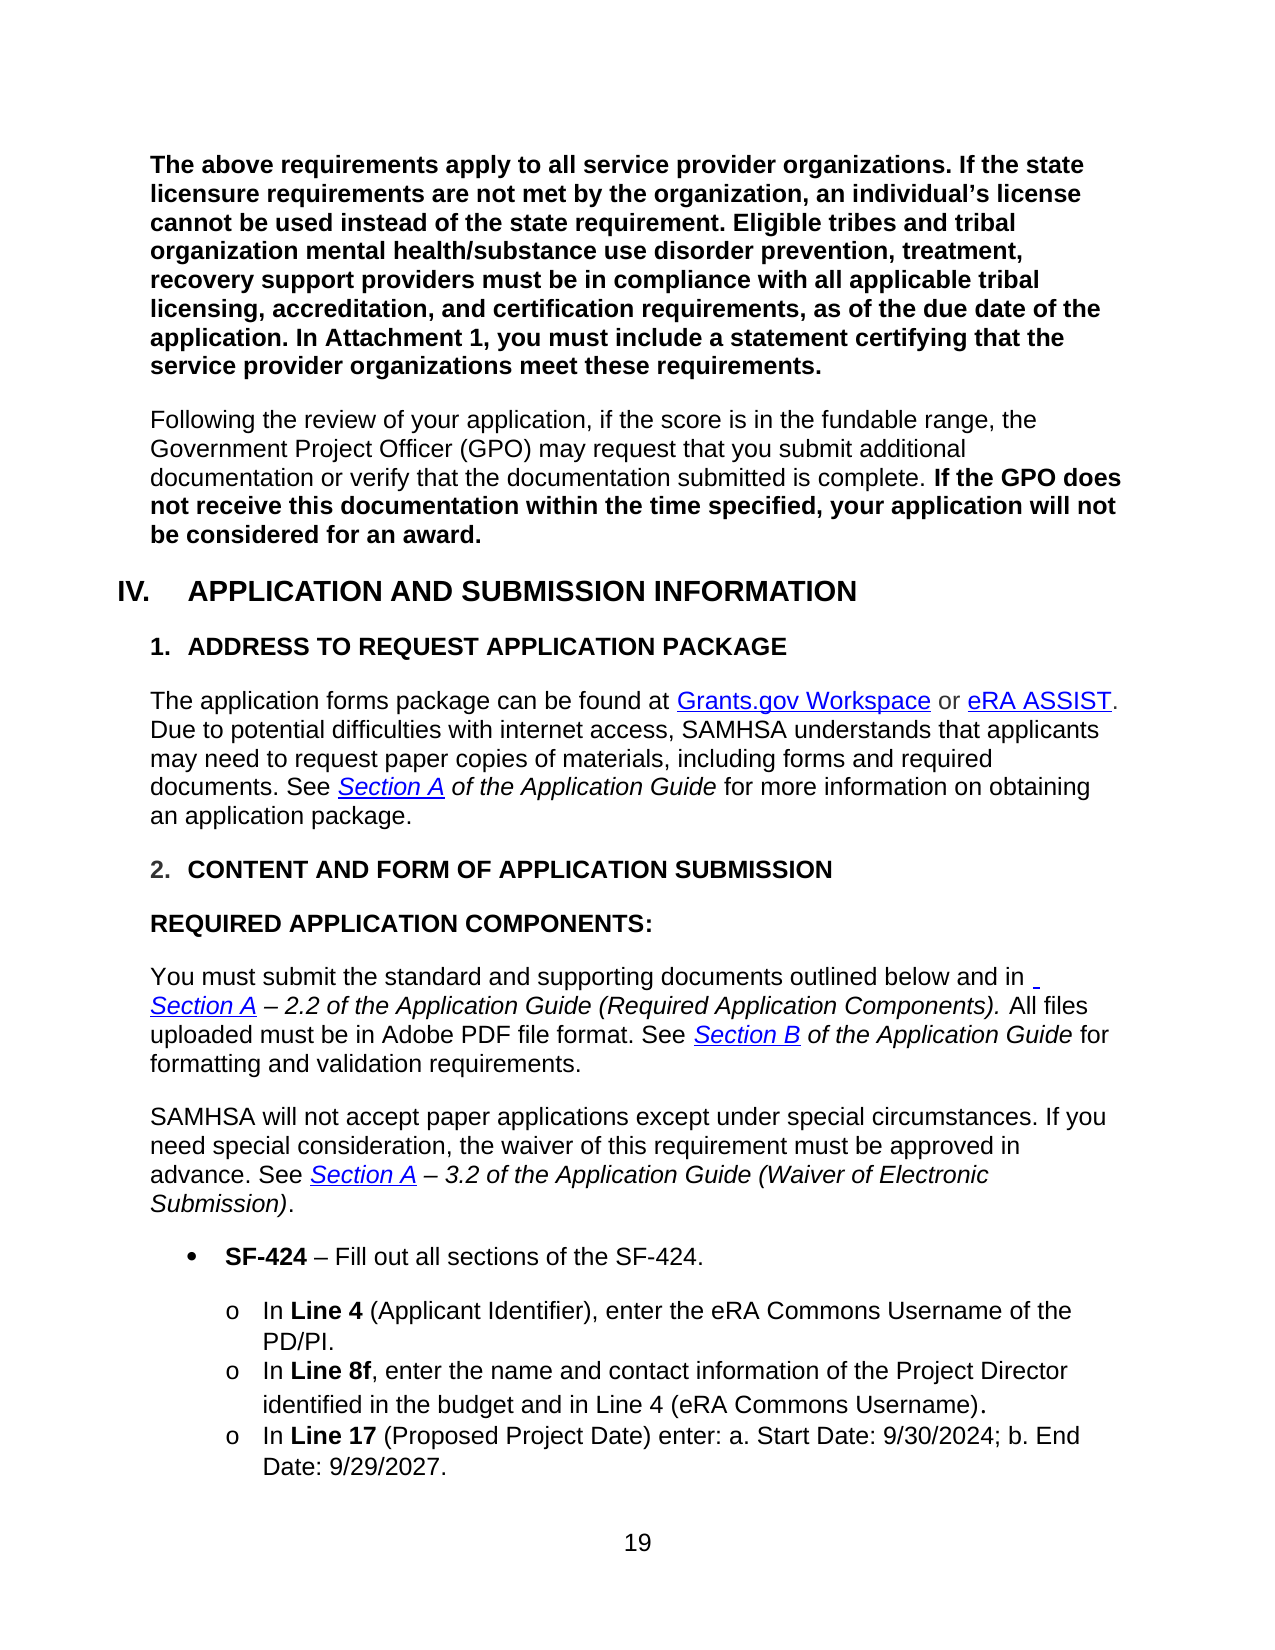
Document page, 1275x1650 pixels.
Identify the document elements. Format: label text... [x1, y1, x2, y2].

subtitle ADDRESS TO REQUEST APPLICATION PACKAGE [150, 632, 1125, 661]
subtitle APPLICATION AND SUBMISSION INFORMATION [150, 574, 1125, 607]
list SF-424 – Fill out all sections of the SF-424. [187, 1242, 1125, 1271]
text The application forms package can be found at Grants.gov Workspace or eRA ASSIST. Due to potential difficulties with internet access, SAMHSA understands that applicants may need to request paper copies of materials, including forms and required documents. See Section A of the Application Guide for more information on obtaining an application package. [150, 686, 1125, 830]
text REQUIRED APPLICATION COMPONENTS: [150, 908, 1125, 937]
list In Line 4 (Applicant Identifier), enter the eRA Commons Username of the PD/PI. [225, 1296, 1125, 1356]
list In Line 17 (Proposed Project Date) enter: a. Start Date: 9/30/2024; b. End Date: 9/29/2027. [225, 1421, 1125, 1481]
text You must submit the standard and supporting documents outlined below and in – 2.2 of the Application Guide (Required Application Components). All files uploaded must be in Adobe PDF file format. See Section B of the Application Guide for formatting and validation requirements. [150, 962, 1125, 1077]
subtitle CONTENT AND FORM OF APPLICATION SUBMISSION [150, 855, 1125, 883]
text SAMHSA will not accept paper applications except under special circumstances. If you need special consideration, the waiver of this requirement must be approved in advance. See Section A – 3.2 of the Application Guide (Waiver of Electronic Submission). [150, 1102, 1125, 1217]
list In Line 8f, enter the name and contact information of the Project Director identified in the budget and in Line 4 (eRA Commons Username). [225, 1356, 1125, 1421]
text Following the review of your application, if the score is in the fundable range, the Government Project Officer (GPO) may request that you submit additional documentation or verify that the documentation submitted is complete. If the GPO does not receive this documentation within the time specified, your application will not be considered for an award. [150, 405, 1125, 549]
text The above requirements apply to all service provider organizations. If the state licensure requirements are not met by the organization, an individual’s license cannot be used instead of the state requirement. Eligible tribes and tribal organization mental health/substance use disorder prevention, treatment, recovery support providers must be in compliance with all applicable tribal licensing, accreditation, and certification requirements, as of the due date of the application. In Attachment 1, you must include a statement certifying that the service provider organizations meet these requirements. [150, 150, 1125, 380]
